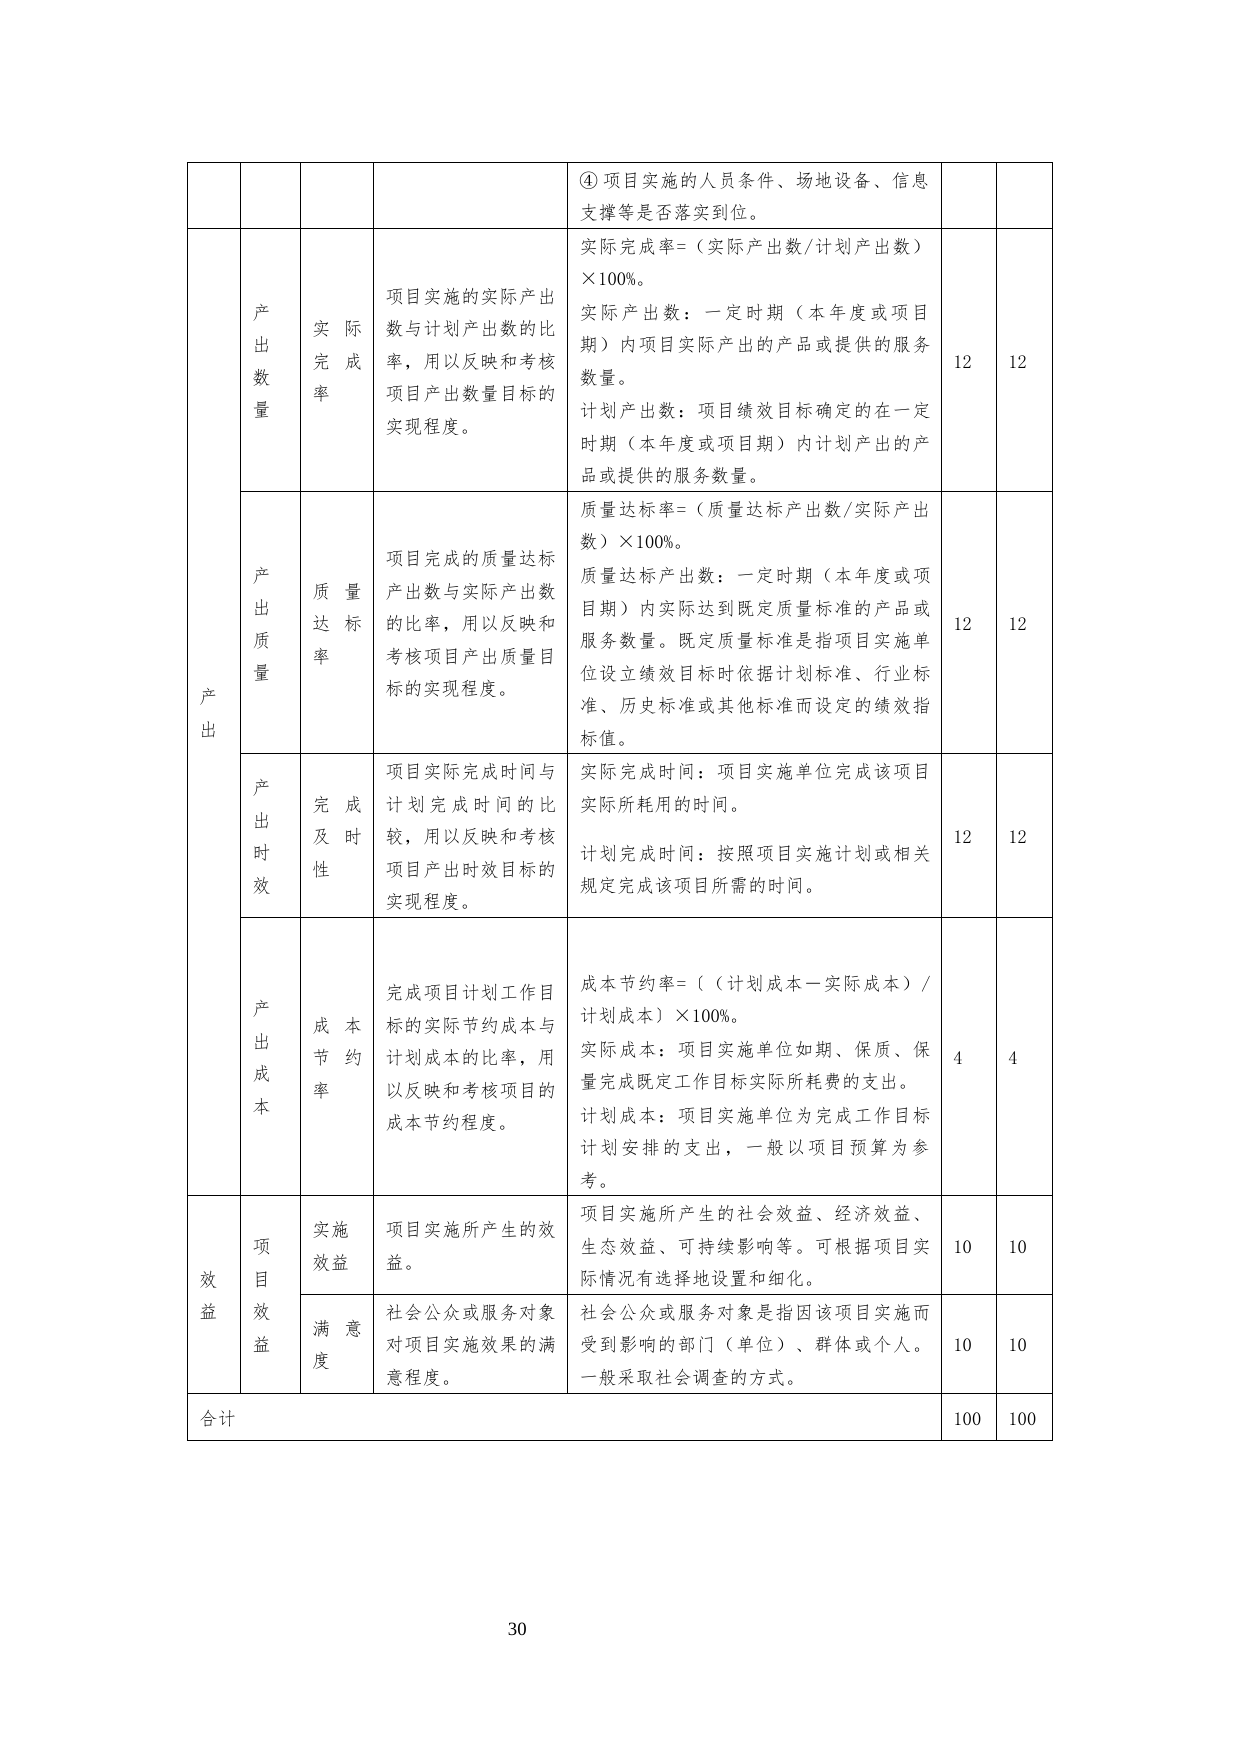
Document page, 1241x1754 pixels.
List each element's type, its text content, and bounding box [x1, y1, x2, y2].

table_cell 10 [942, 1295, 996, 1392]
table_cell 4 [942, 918, 996, 1195]
table_cell 12 [942, 754, 996, 917]
table_cell 实际成本：项目实施单位如期、保质、保量完成既定工作目标实际所耗费的支出。 [568, 1031, 941, 1097]
table_cell 社会公众或服务对象是指因该项目实施而受到影响的部门（单位）、群体或个人。一般采取社会调查的方式。 [568, 1295, 941, 1392]
table_cell 社会公众或服务对象对项目实施效果的满意程度。 [374, 1295, 567, 1392]
table_cell 10 [997, 1196, 1052, 1294]
table_cell 12 [942, 229, 996, 491]
table_cell 成本节约率=〔（计划成本－实际成本）/计划成本〕×100%。 [568, 965, 941, 1031]
table_cell 产出时效 [241, 754, 300, 917]
table_cell 10 [997, 1295, 1052, 1392]
table_cell 10 [942, 1196, 996, 1294]
table_cell 实施 效益 [301, 1196, 373, 1294]
table_cell 实际完成时间：项目实施单位完成该项目实际所耗用的时间。 [568, 754, 941, 819]
table_cell 100 [942, 1394, 996, 1440]
table_cell 项目实施的实际产出数与计划产出数的比率，用以反映和考核项目产出数量目标的实现程度。 [374, 229, 567, 491]
table_cell 计划成本：项目实施单位为完成工作目标计划安排的支出，一般以项目预算为参考。 [568, 1097, 941, 1195]
table_cell 12 [997, 229, 1052, 491]
table_cell [568, 918, 941, 965]
table_cell 12 [942, 492, 996, 753]
table_cell 质量达标率=（质量达标产出数/实际产出数）×100%。 [568, 492, 941, 557]
table_cell 实际产出数：一定时期（本年度或项目期）内项目实际产出的产品或提供的服务数量。 [568, 294, 941, 393]
table_cell 完成项目计划工作目标的实际节约成本与计划成本的比率，用以反映和考核项目的成本节约程度。 [374, 918, 567, 1195]
table_cell 计划产出数：项目绩效目标确定的在一定时期（本年度或项目期）内计划产出的产品或提供的服务数量。 [568, 393, 941, 491]
table_cell 完成及时性 [301, 754, 373, 917]
table_cell 实际完成率 [301, 229, 373, 491]
table_cell 成本节约率 [301, 918, 373, 1195]
table_cell 12 [997, 492, 1052, 753]
table_cell 产出 [188, 229, 240, 1195]
table_cell 产出质量 [241, 492, 300, 753]
table_cell 4 [997, 918, 1052, 1195]
table_cell 项目完成的质量达标产出数与实际产出数的比率，用以反映和考核项目产出质量目标的实现程度。 [374, 492, 567, 753]
table_cell 100 [997, 1394, 1052, 1440]
table_cell 满意度 [301, 1295, 373, 1392]
table_cell 合计 [188, 1394, 941, 1440]
table_cell 产出数量 [241, 229, 300, 491]
table_cell 产出成本 [241, 918, 300, 1195]
table_cell 质量达标产出数：一定时期（本年度或项目期）内实际达到既定质量标准的产品或服务数量。既定质量标准是指项目实施单位设立绩效目标时依据计划标准、行业标准、历史标准或其他标准而设定的绩效指标值。 [568, 557, 941, 753]
table_cell 实际完成率=（实际产出数/计划产出数）×100%。 [568, 229, 941, 294]
table_cell 项目实施所产生的效益。 [374, 1196, 567, 1294]
table_cell ④项目实施的人员条件、场地设备、信息支撑等是否落实到位。 [568, 163, 941, 228]
table_cell 12 [997, 754, 1052, 917]
table_cell 项目实施所产生的社会效益、经济效益、生态效益、可持续影响等。可根据项目实际情况有选择地设置和细化。 [568, 1196, 941, 1294]
table_cell 质量达标率 [301, 492, 373, 753]
table_cell 项目实际完成时间与计划完成时间的比较，用以反映和考核项目产出时效目标的实现程度。 [374, 754, 567, 917]
table_cell 效益 [188, 1196, 240, 1392]
table_cell 计划完成时间：按照项目实施计划或相关规定完成该项目所需的时间。 [568, 819, 941, 917]
table_cell 项目效益 [241, 1196, 300, 1392]
